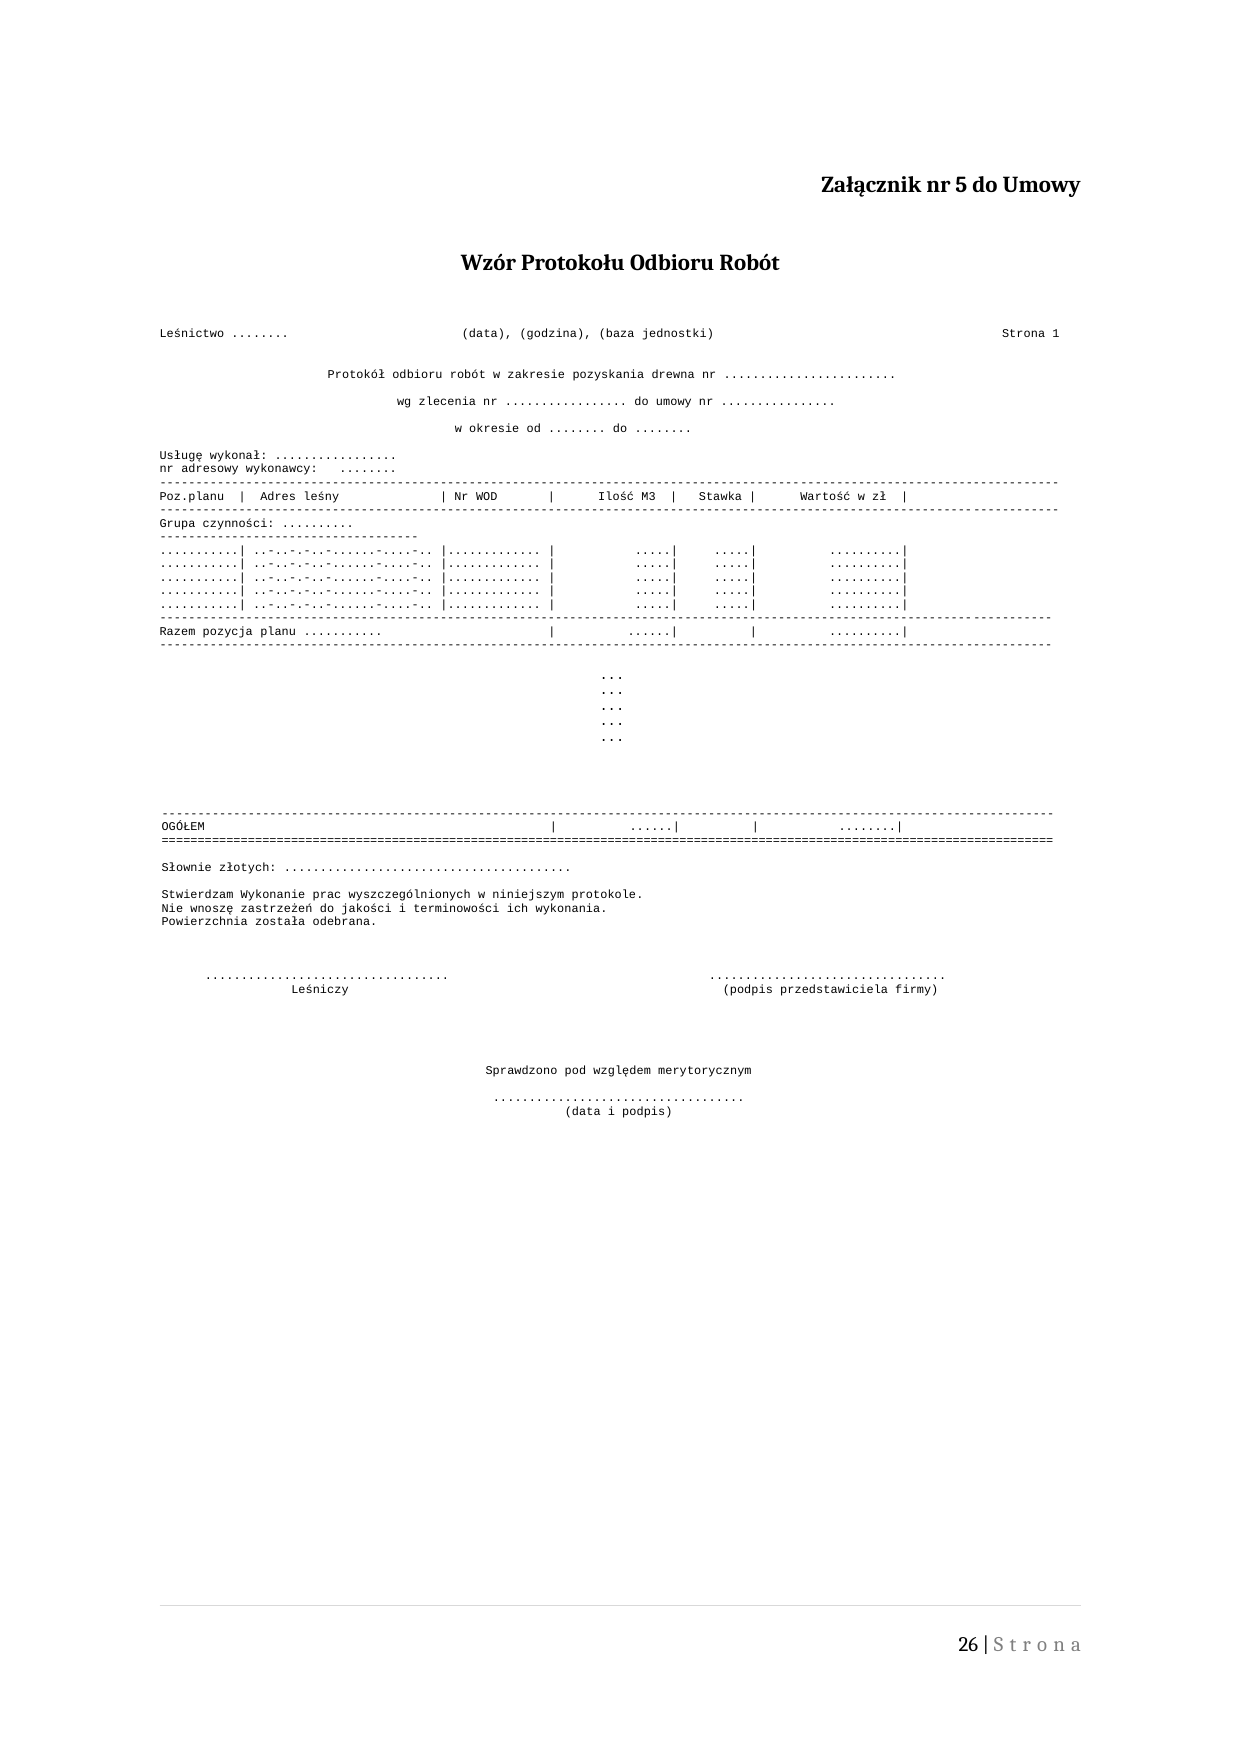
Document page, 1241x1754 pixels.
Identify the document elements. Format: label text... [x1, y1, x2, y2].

text Załącznik nr 5 do Umowy [159, 172, 1081, 198]
text Wzór Protokołu Odbioru Robót [159, 250, 1081, 276]
